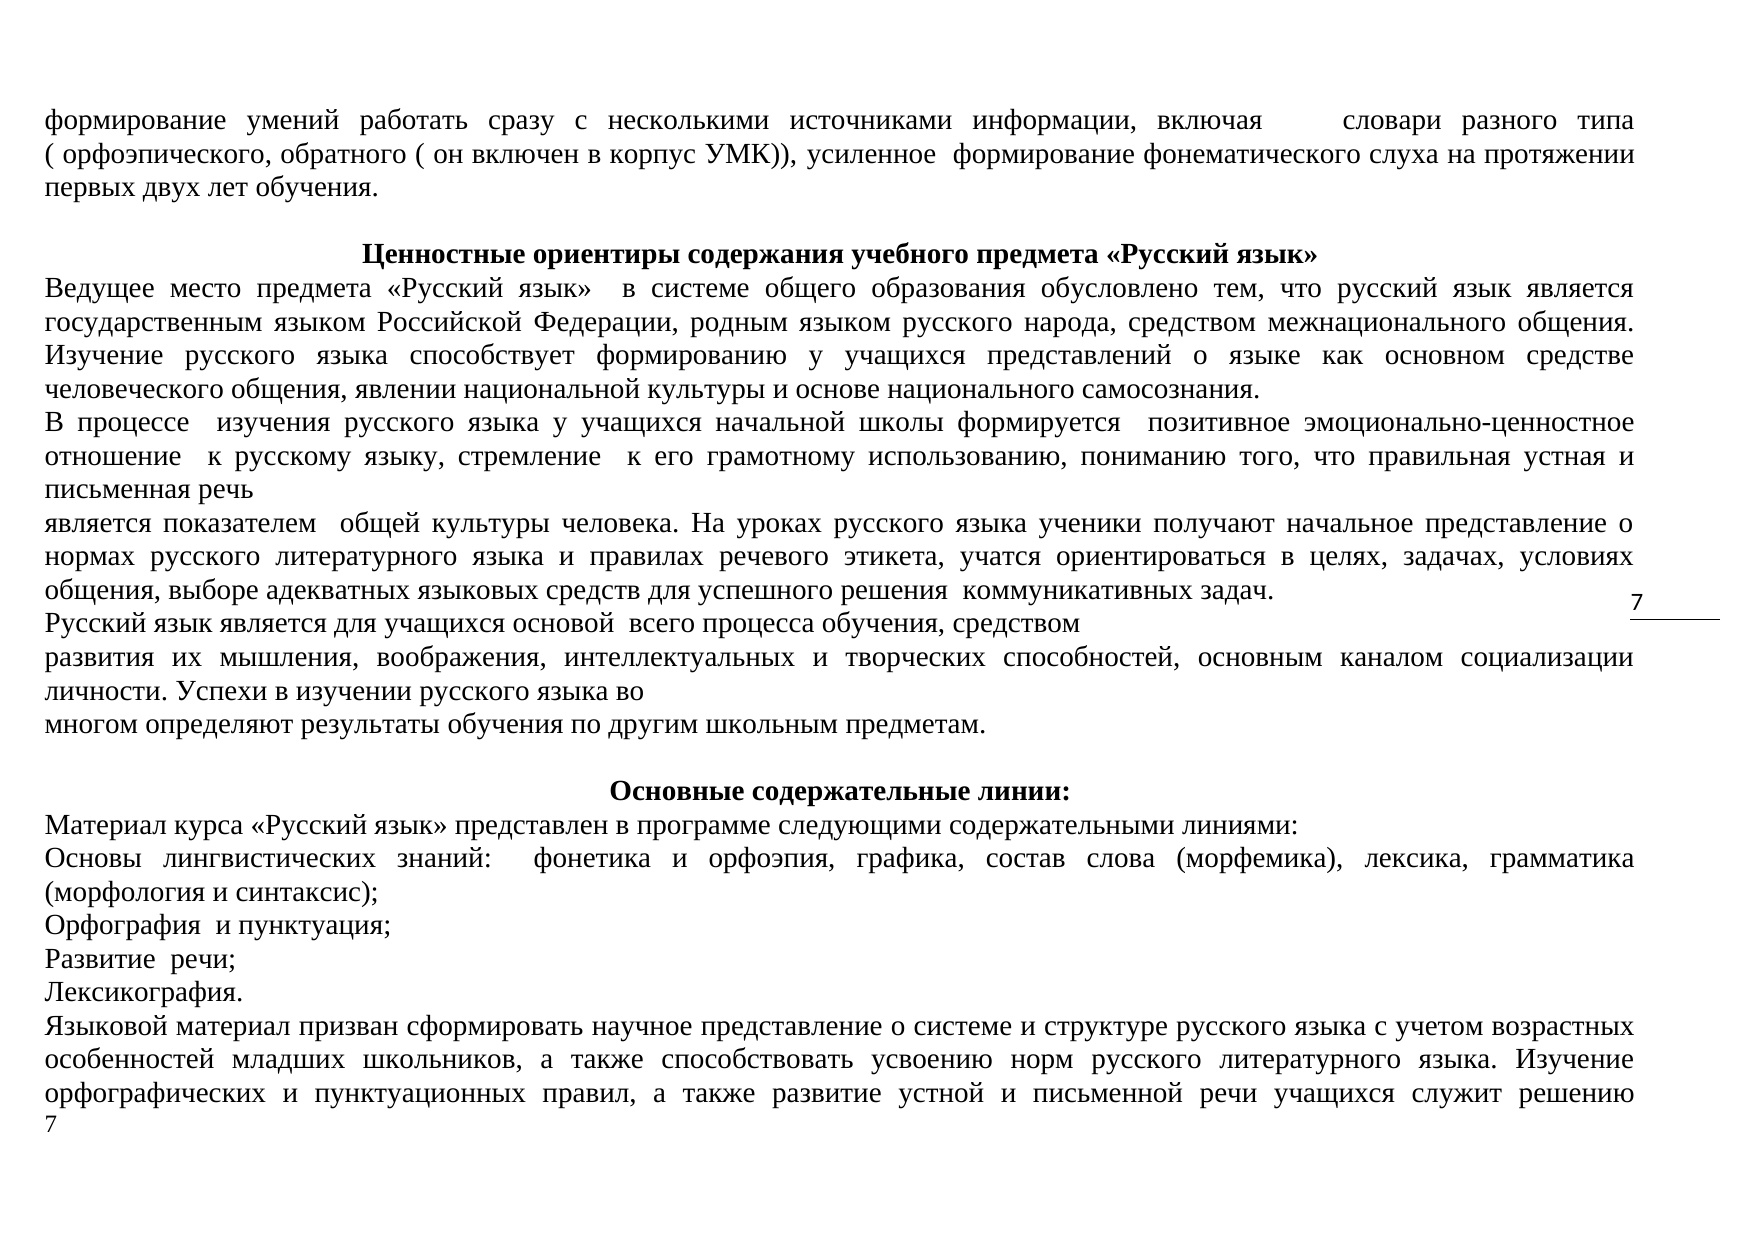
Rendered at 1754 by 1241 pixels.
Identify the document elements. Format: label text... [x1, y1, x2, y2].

text Русский язык является для учащихся основой всего процесса обучения, средством [44, 606, 1636, 639]
text развития их мышления, воображения, интеллектуальных и творческих способностей, основным каналом социализации личности. Успехи в изучении русского языка во [44, 639, 1636, 706]
text Материал курса «Русский язык» представлен в программе следующими содержательными линиями: [44, 807, 1636, 840]
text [44, 1008, 1636, 1109]
text является показателем общей культуры человека. На уроках русского языка ученики получают начальное представление о нормах русского литературного языка и правилах речевого этикета, учатся ориентироваться в целях, задачах, условиях общения, выборе адекватных языковых средств для успешного решения коммуникативных задач. [44, 505, 1636, 606]
text Ценностные ориентиры содержания учебного предмета «Русский язык» [44, 237, 1636, 270]
text Основы лингвистических знаний: фонетика и орфоэпия, графика, состав слова (морфемика), лексика, грамматика (морфология и синтаксис); [44, 840, 1636, 907]
text Лексикография. [44, 974, 1636, 1008]
text многом определяют результаты обучения по другим школьным предметам. [44, 706, 1636, 740]
text Развитие речи; [44, 941, 1636, 974]
text Ведущее место предмета «Русский язык» в системе общего образования обусловлено тем, что русский язык является государственным языком Российской Федерации, родным языком русского народа, средством межнационального общения. Изучение русского языка способствует формированию у учащихся представлений о языке как основном средстве человеческого общения, явлении национальной культуры и основе национального самосознания. [44, 270, 1636, 404]
text формирование умений работать сразу с несколькими источниками информации, включая словари разного типа ( орфоэпического, обратного ( он включен в корпус УМК)), усиленное формирование фонематического слуха на протяжении первых двух лет обучения. [44, 102, 1636, 203]
text В процессе изучения русского языка у учащихся начальной школы формируется позитивное эмоционально-ценностное отношение к русскому языку, стремление к его грамотному использованию, пониманию того, что правильная устная и письменная речь [44, 404, 1636, 505]
text Основные содержательные линии: [44, 773, 1636, 807]
text Орфография и пунктуация; [44, 907, 1636, 941]
